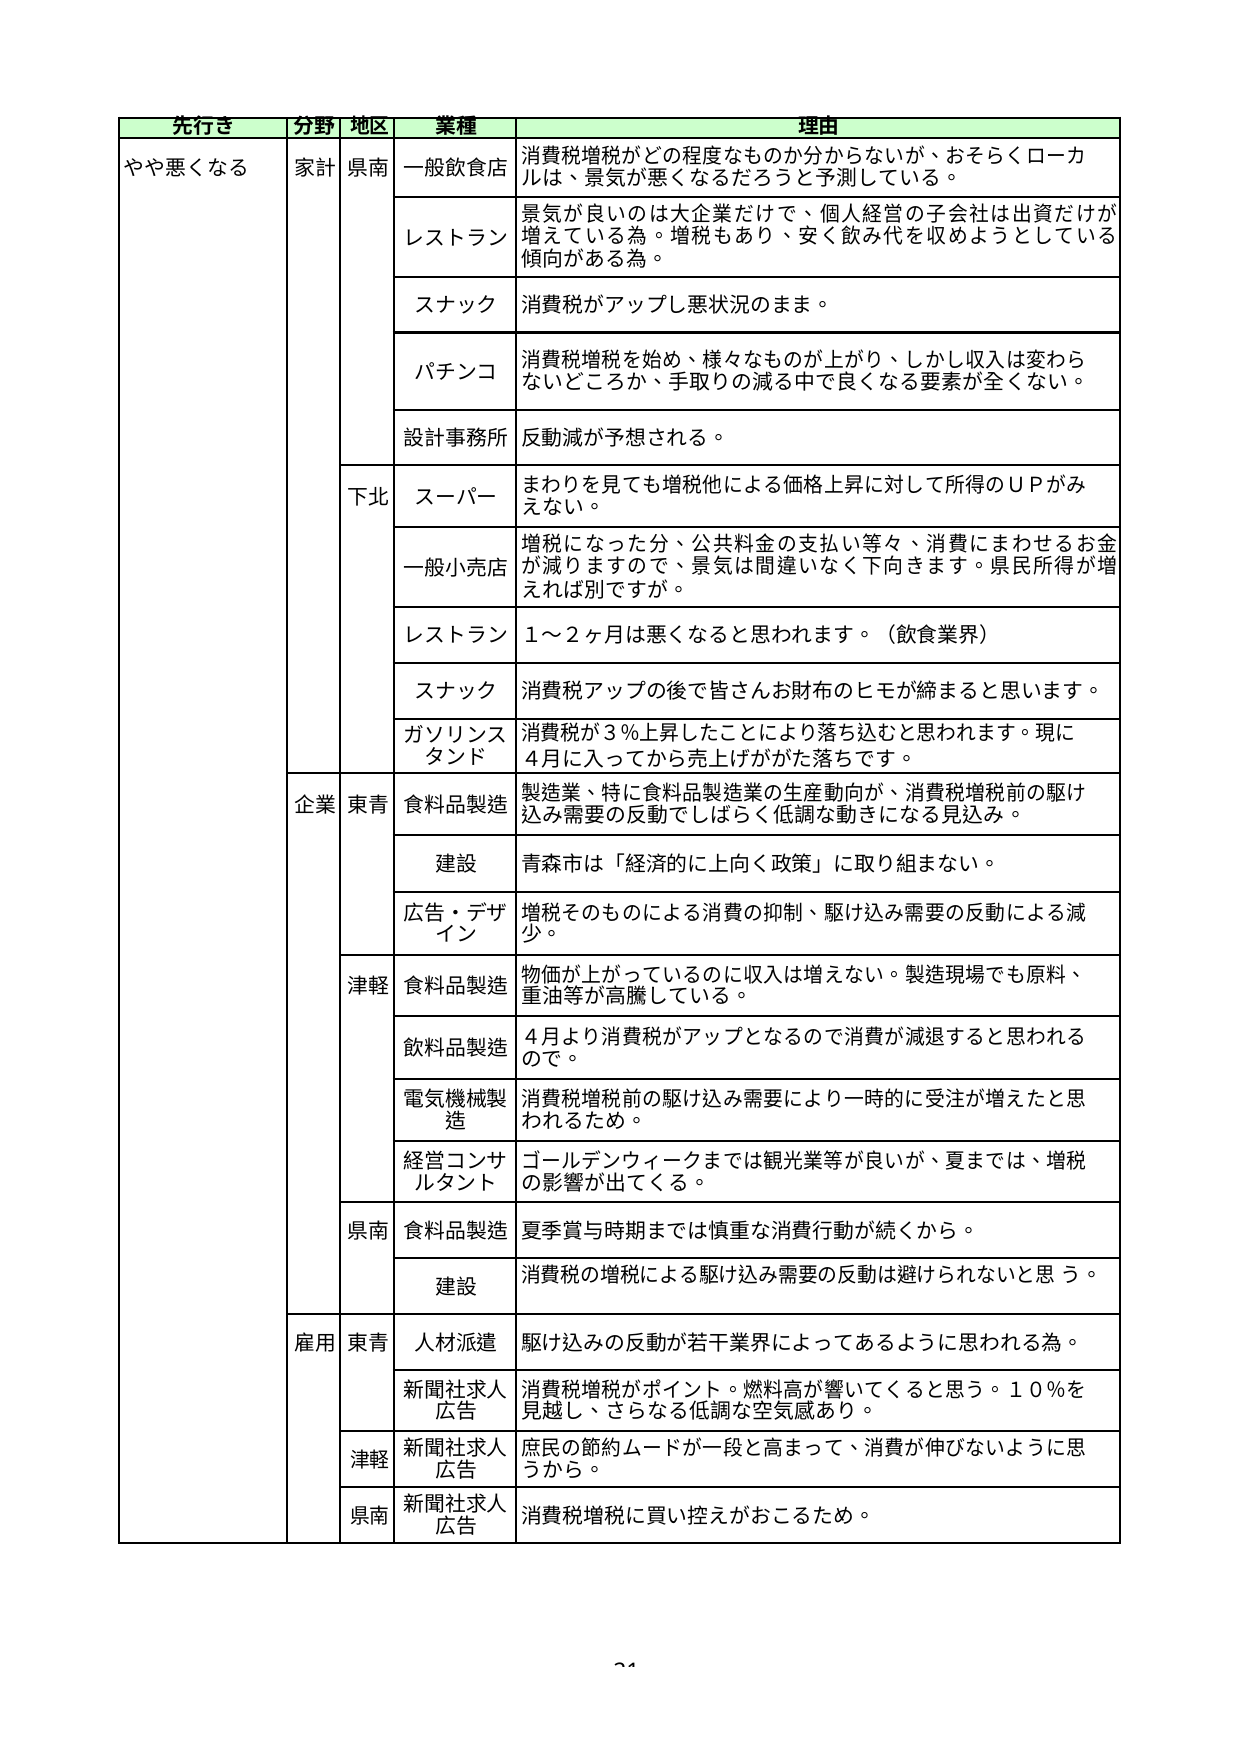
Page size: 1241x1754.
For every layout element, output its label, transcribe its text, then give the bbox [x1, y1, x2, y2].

table_cell 物価が上がっているのに収入は増えない。製造現場でも原料、 重油等が高騰している。 [517, 956, 1119, 1015]
table_cell 東青 [341, 774, 393, 954]
table_cell 飲料品製造 [395, 1017, 515, 1078]
table_header 分野 [288, 119, 339, 137]
table_cell 新聞社求人広告 [395, 1371, 515, 1430]
table_cell 一般小売店 [395, 528, 515, 606]
table_cell 県南 [341, 139, 393, 464]
table_cell 食料品製造 [395, 774, 515, 833]
table_cell 食料品製造 [395, 1203, 515, 1257]
table_cell 県南 [341, 1488, 393, 1542]
table_cell スナック [395, 664, 515, 717]
table_cell 人材派遣 [395, 1315, 515, 1369]
table_cell 消費税がアップし悪状況のまま。 [517, 278, 1119, 331]
table_cell スーパー [395, 466, 515, 526]
table_cell 消費税増税を始め、様々なものが上がり、しかし収入は変わら ないどころか、手取りの減る中で良くなる要素が全くない。 [517, 334, 1119, 408]
table_cell 県南 [341, 1203, 393, 1313]
table_cell 経営コンサルタント [395, 1142, 515, 1201]
table_cell １～２ヶ月は悪くなると思われます。（飲食業界） [517, 608, 1119, 662]
table_cell 消費税増税がどの程度なものか分からないが、おそらくローカ ルは、景気が悪くなるだろうと予測している。 [517, 139, 1119, 196]
table_cell 設計事務所 [395, 411, 515, 464]
table_cell 企業 [288, 774, 339, 1313]
table_header 業種 [395, 119, 515, 137]
table_header 地区 [341, 119, 393, 137]
table_cell 青森市は「経済的に上向く政策」に取り組まない。 [517, 836, 1119, 891]
table_cell 建設 [395, 836, 515, 891]
table_cell 消費税増税がポイント。燃料高が響いてくると思う。１０％を 見越し、さらなる低調な空気感あり。 [517, 1371, 1119, 1430]
table_cell 消費税アップの後で皆さんお財布のヒモが締まると思います。 [517, 664, 1119, 717]
table_cell 増税そのものによる消費の抑制、駆け込み需要の反動による減 少。 [517, 893, 1119, 954]
table_cell 消費税の増税による駆け込み需要の反動は避けられないと思 う。 [517, 1259, 1119, 1313]
table_cell 新聞社求人広告 [395, 1432, 515, 1486]
table_cell 景気が良いのは大企業だけで、個人経営の子会社は出資だけが 増えている為。増税もあり、安く飲み代を収めようとしている 傾向がある為。 [517, 198, 1119, 276]
table_cell 東青 [341, 1315, 393, 1430]
table_cell 食料品製造 [395, 956, 515, 1015]
table_cell 下北 [341, 466, 393, 772]
table_cell 消費税増税前の駆け込み需要により一時的に受注が増えたと思 われるため。 [517, 1080, 1119, 1139]
table_cell 増税になった分、公共料金の支払い等々、消費にまわせるお金 が減りますので、景気は間違いなく下向きます。県民所得が増 えれば別ですが。 [517, 528, 1119, 606]
table_cell ゴールデンウィークまでは観光業等が良いが、夏までは、増税 の影響が出てくる。 [517, 1142, 1119, 1201]
table_cell 消費税増税に買い控えがおこるため。 [517, 1488, 1119, 1542]
table_cell 製造業、特に食料品製造業の生産動向が、消費税増税前の駆け 込み需要の反動でしばらく低調な動きになる見込み。 [517, 774, 1119, 833]
table_cell 家計 [288, 139, 339, 772]
table_cell やや悪くなる [120, 139, 286, 1542]
table_header 先行き [120, 119, 286, 137]
table_cell まわりを見ても増税他による価格上昇に対して所得のＵＰがみ えない。 [517, 466, 1119, 526]
table_cell 反動減が予想される。 [517, 411, 1119, 464]
table_cell 雇用 [288, 1315, 339, 1542]
table_cell 広告・デザイン [395, 893, 515, 954]
table_cell 新聞社求人広告 [395, 1488, 515, 1542]
table_cell 庶民の節約ムードが一段と高まって、消費が伸びないように思 うから。 [517, 1432, 1119, 1486]
table_cell 津軽 [341, 1432, 393, 1486]
table_cell 駆け込みの反動が若干業界によってあるように思われる為。 [517, 1315, 1119, 1369]
table_cell ４月より消費税がアップとなるので消費が減退すると思われる ので。 [517, 1017, 1119, 1078]
table_header 理由 [517, 119, 1119, 137]
table_cell スナック [395, 278, 515, 331]
table_cell 一般飲食店 [395, 139, 515, 196]
table_cell ガソリンスタンド [395, 720, 515, 772]
table_cell 津軽 [341, 956, 393, 1201]
table_cell 夏季賞与時期までは慎重な消費行動が続くから。 [517, 1203, 1119, 1257]
table_cell レストラン [395, 608, 515, 662]
table_cell 電気機械製造 [395, 1080, 515, 1139]
table_cell 建設 [395, 1259, 515, 1313]
table_cell パチンコ [395, 334, 515, 408]
table_cell レストラン [395, 198, 515, 276]
table_cell 消費税が３％上昇したことにより落ち込むと思われます。現に ４月に入ってから売上げががた落ちです。 [517, 720, 1119, 772]
